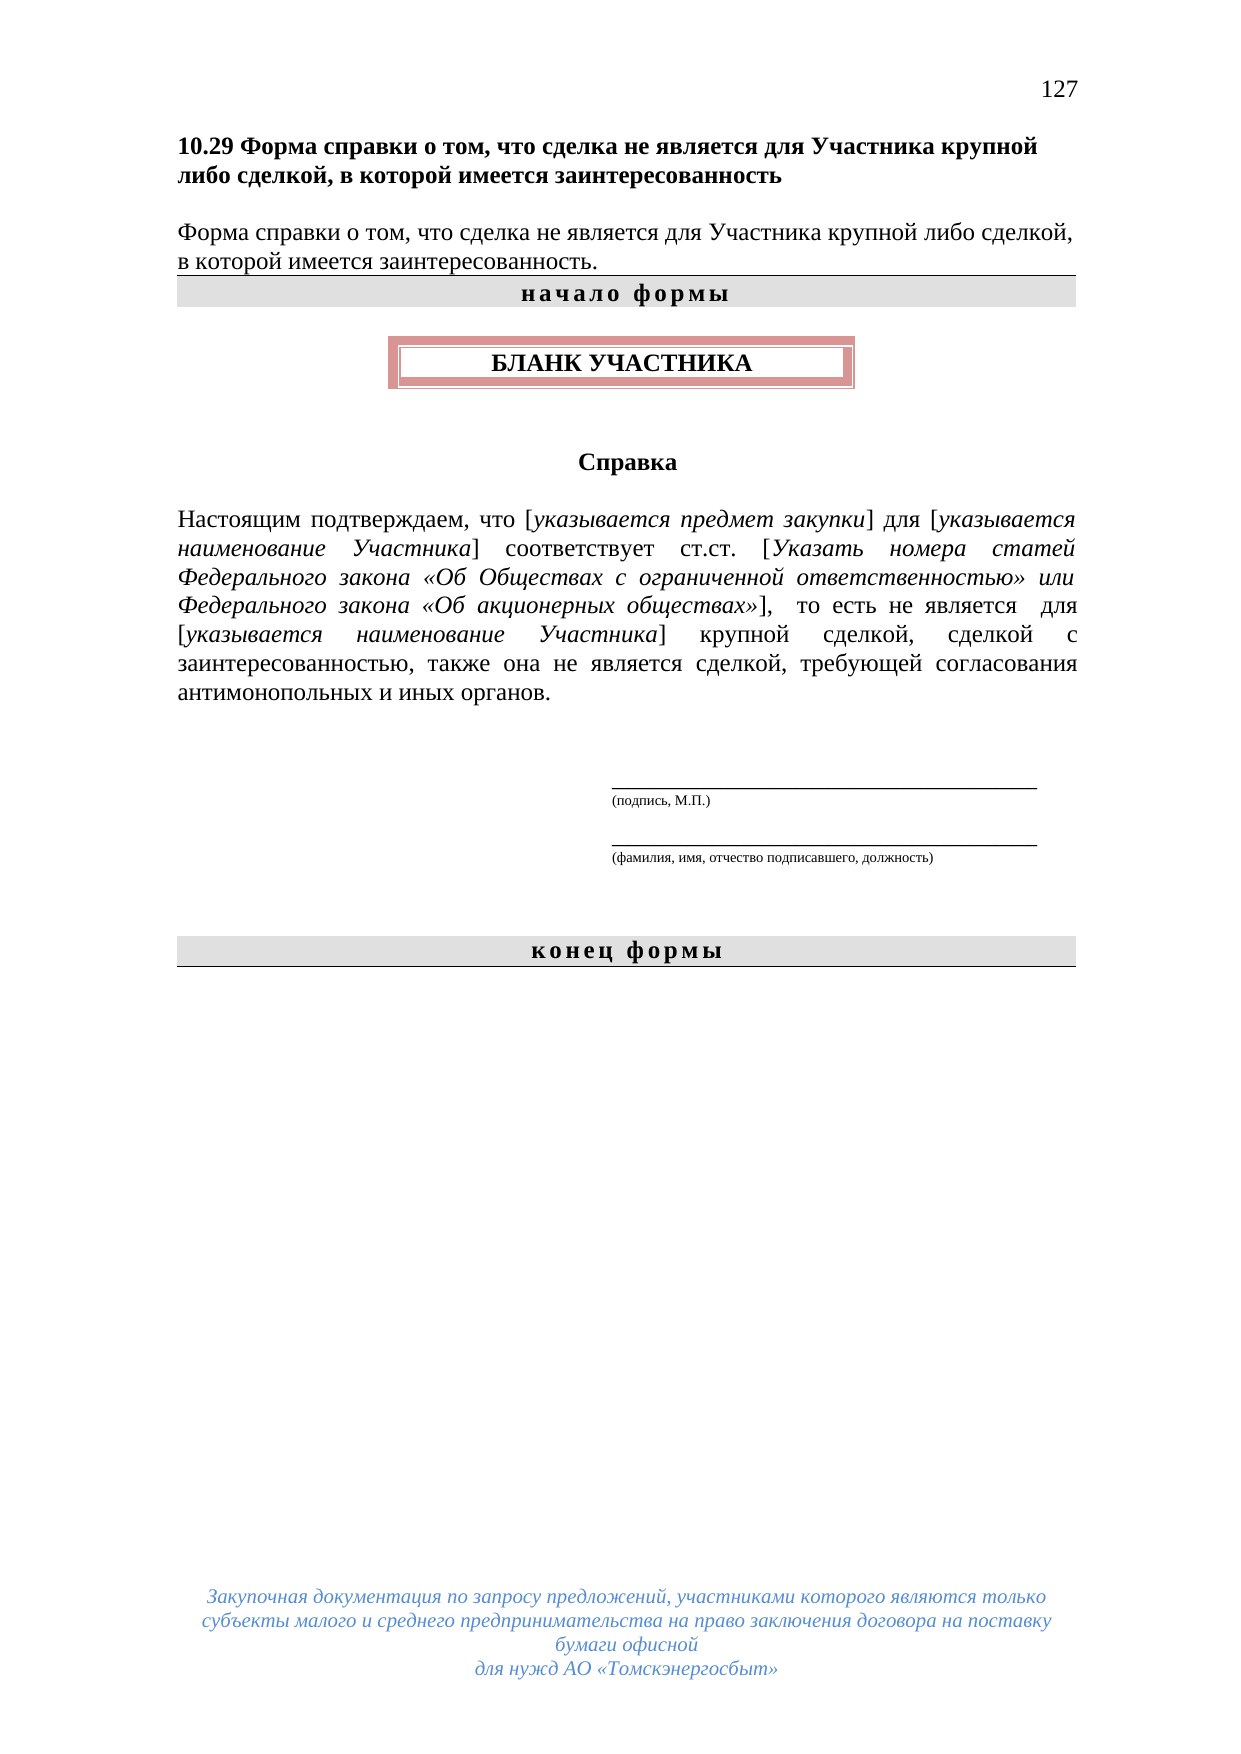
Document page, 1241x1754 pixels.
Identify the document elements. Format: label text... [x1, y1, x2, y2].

table_header БЛАНК УЧАСТНИКА [401, 348, 843, 377]
text 10.29 Форма справки о том, что сделка не является для Участника крупной либо сделкой, в которой имеется заинтересованность [177, 131, 1078, 189]
text Справка [177, 447, 1078, 476]
text Форма справки о том, что сделка не является для Участника крупной либо сделкой, в которой имеется заинтересованность. [177, 217, 1078, 275]
text начало формы [177, 276, 1076, 307]
table_header __________________________________ (подпись, М.П.) [601, 763, 1078, 821]
text конец формы [177, 936, 1076, 966]
text Настоящим подтверждаем, что [указывается предмет закупки] для [указывается наименование Участника] соответствует ст.ст. [Указать номера статей Федерального закона «Об Обществах с ограниченной ответственностью» или Федерального закона «Об акционерных обществах»], то есть не является для [указывается наименование Участника] крупной сделкой, сделкой с заинтересованностью, также она не является сделкой, требующей согласования антимонопольных и иных органов. [177, 504, 1078, 706]
table_cell __________________________________ (фамилия, имя, отчество подписавшего, должность) [601, 821, 1078, 878]
